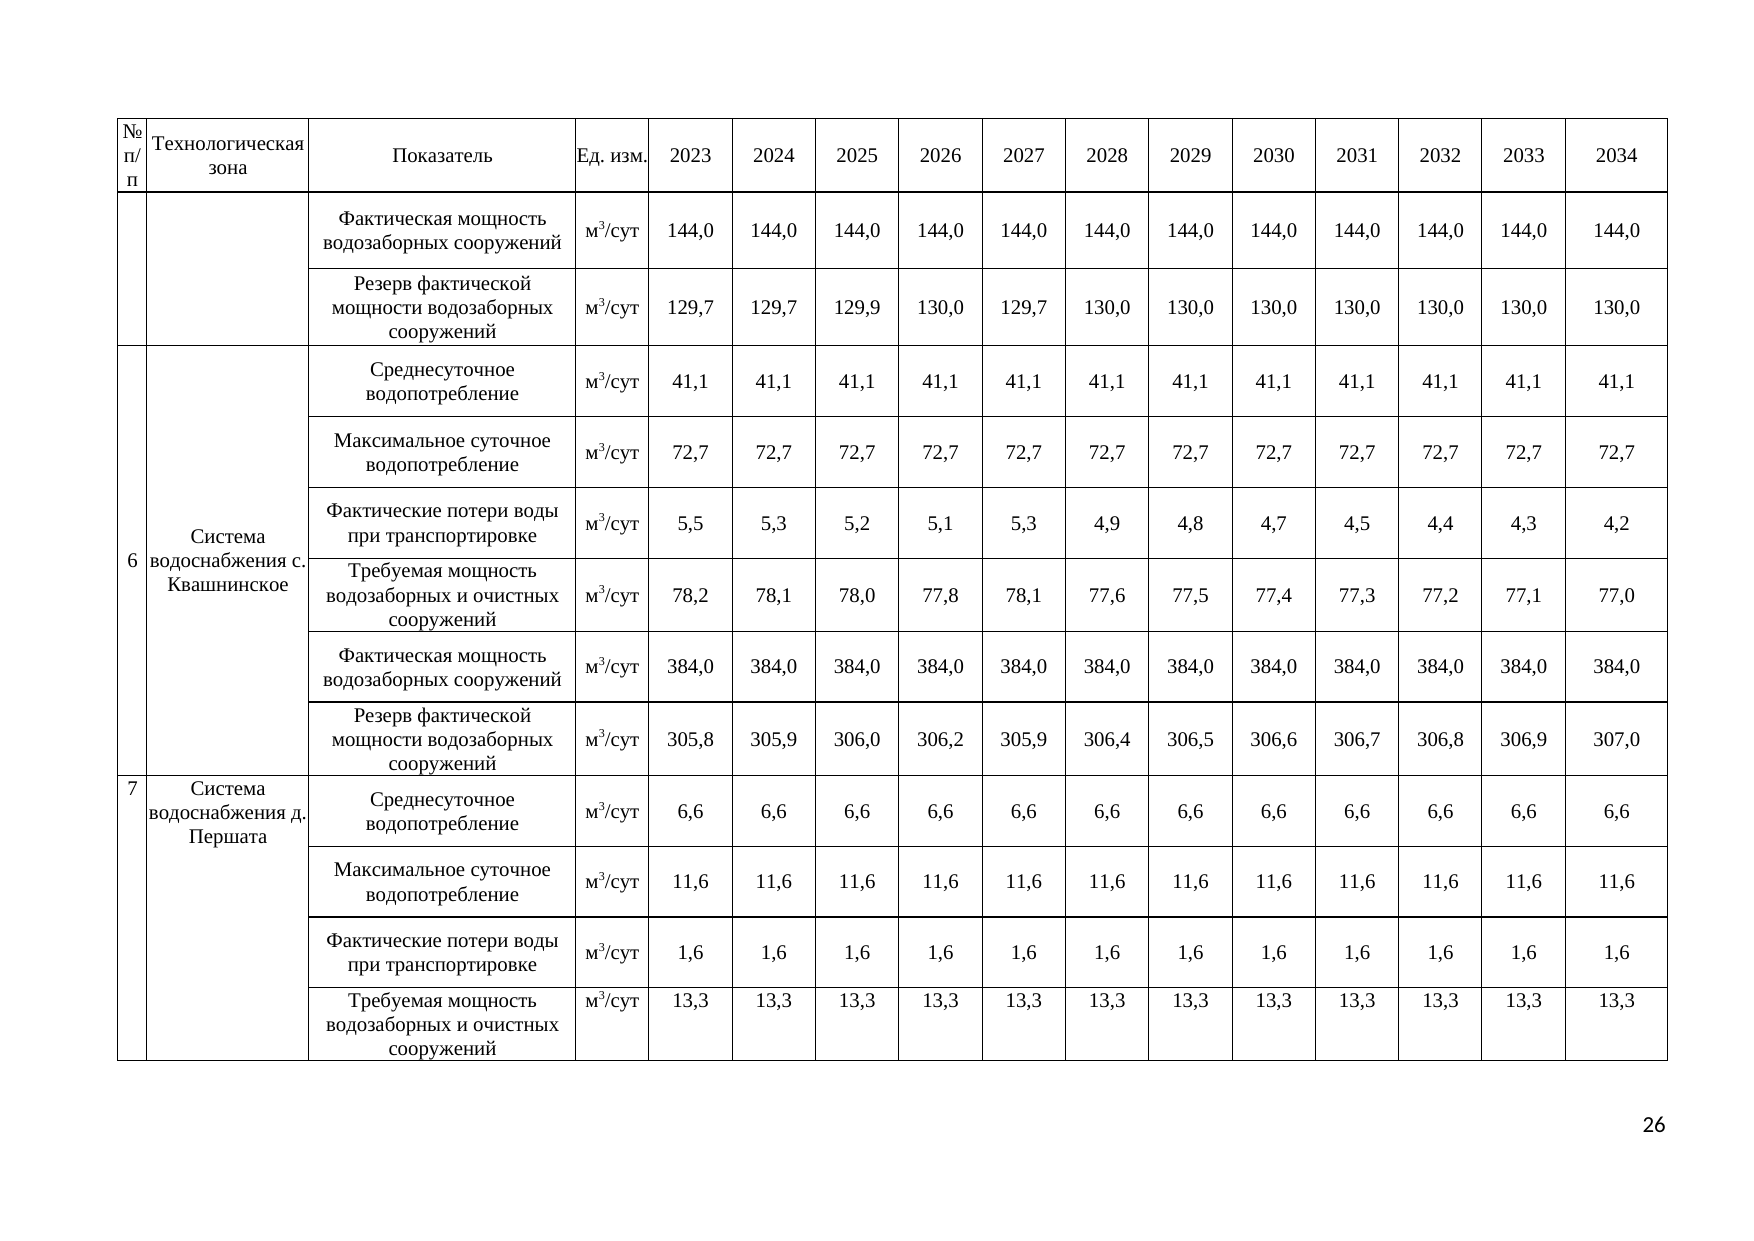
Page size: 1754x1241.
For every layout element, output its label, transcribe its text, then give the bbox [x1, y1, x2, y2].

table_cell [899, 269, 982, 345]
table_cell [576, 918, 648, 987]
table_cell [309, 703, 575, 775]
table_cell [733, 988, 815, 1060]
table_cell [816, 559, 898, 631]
table_header 2023 [649, 119, 732, 191]
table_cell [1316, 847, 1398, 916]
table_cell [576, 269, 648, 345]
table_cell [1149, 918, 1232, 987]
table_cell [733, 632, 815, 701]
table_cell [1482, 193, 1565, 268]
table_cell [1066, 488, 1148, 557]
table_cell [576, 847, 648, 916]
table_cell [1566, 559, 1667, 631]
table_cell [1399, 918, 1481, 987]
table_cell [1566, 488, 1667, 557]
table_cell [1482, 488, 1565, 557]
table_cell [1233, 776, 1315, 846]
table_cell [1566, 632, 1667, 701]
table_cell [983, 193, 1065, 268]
table_header № п/п [118, 119, 146, 191]
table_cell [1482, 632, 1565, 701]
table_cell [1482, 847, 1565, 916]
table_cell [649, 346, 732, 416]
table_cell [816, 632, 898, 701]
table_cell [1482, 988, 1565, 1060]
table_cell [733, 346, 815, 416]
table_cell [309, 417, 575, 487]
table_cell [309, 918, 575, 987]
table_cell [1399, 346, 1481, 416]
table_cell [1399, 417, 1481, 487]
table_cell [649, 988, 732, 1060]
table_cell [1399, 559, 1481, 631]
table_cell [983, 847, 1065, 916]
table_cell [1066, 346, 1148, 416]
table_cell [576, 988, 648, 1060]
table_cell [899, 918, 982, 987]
table_header Показатель [309, 119, 575, 191]
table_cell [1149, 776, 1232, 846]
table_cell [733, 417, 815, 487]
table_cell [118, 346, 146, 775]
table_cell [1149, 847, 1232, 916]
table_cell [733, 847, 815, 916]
table_header 2030 [1233, 119, 1315, 191]
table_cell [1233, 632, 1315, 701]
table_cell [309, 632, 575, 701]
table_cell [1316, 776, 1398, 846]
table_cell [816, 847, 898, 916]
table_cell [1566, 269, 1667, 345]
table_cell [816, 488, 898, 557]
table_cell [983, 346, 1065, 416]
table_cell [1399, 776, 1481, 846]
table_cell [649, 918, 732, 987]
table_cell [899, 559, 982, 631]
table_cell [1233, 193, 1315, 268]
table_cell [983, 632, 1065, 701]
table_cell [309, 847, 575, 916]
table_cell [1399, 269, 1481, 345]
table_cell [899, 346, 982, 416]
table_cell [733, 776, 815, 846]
table_header 2034 [1566, 119, 1667, 191]
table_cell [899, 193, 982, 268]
table_header 2029 [1149, 119, 1232, 191]
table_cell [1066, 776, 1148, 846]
table_header 2027 [983, 119, 1065, 191]
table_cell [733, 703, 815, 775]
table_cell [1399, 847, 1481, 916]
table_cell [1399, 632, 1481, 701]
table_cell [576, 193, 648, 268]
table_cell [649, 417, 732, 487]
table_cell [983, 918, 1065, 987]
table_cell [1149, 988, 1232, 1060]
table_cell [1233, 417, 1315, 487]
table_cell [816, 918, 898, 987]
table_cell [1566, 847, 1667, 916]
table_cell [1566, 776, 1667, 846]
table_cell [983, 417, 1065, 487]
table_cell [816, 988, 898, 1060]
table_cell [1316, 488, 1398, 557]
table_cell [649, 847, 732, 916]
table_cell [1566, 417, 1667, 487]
table_header 2031 [1316, 119, 1398, 191]
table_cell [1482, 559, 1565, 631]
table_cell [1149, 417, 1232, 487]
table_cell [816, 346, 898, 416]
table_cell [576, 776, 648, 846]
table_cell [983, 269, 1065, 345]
table_header 2026 [899, 119, 982, 191]
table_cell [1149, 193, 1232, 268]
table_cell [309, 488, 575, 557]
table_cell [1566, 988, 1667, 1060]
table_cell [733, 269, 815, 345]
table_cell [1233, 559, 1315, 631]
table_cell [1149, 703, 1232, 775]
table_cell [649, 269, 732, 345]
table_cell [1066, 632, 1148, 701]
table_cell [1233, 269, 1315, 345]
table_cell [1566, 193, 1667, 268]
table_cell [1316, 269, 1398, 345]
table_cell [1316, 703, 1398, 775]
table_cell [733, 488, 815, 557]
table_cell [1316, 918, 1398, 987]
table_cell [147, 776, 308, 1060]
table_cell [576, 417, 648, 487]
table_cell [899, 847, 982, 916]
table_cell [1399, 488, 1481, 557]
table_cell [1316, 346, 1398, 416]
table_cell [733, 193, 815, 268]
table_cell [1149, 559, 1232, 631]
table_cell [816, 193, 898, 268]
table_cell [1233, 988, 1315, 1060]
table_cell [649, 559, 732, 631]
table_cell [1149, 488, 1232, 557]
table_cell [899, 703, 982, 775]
table_header 2024 [733, 119, 815, 191]
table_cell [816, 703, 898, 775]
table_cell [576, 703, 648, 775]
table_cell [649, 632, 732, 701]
table_header 2033 [1482, 119, 1565, 191]
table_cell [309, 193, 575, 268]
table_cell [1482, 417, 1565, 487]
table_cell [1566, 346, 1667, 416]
table_header Ед. изм. [576, 119, 648, 191]
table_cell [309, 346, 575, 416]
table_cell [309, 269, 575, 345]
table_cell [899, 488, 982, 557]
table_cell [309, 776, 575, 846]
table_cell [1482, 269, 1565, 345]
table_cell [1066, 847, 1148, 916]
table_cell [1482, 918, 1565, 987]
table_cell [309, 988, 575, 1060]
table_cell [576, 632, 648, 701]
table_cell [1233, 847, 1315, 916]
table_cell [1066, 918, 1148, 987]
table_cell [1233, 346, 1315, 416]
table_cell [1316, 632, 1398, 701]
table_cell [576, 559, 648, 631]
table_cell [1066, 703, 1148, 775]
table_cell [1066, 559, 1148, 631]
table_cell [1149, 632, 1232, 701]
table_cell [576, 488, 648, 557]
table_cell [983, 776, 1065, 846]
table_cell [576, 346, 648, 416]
table_header 2025 [816, 119, 898, 191]
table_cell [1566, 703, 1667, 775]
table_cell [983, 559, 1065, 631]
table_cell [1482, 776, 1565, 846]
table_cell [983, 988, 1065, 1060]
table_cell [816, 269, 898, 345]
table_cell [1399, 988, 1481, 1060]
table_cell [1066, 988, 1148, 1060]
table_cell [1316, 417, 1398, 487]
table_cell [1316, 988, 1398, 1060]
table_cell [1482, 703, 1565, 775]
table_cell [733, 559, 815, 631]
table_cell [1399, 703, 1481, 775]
table_header 2032 [1399, 119, 1481, 191]
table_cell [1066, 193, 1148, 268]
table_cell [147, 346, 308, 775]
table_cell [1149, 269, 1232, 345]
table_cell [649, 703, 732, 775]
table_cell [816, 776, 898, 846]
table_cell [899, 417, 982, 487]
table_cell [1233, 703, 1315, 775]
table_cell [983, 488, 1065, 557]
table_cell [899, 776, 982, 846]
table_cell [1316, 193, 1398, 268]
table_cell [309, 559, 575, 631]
table_header 2028 [1066, 119, 1148, 191]
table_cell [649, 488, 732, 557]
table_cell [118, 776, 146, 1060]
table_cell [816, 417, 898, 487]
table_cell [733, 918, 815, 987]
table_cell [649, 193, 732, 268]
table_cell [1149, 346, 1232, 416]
table_header Технологическая зона [147, 119, 308, 191]
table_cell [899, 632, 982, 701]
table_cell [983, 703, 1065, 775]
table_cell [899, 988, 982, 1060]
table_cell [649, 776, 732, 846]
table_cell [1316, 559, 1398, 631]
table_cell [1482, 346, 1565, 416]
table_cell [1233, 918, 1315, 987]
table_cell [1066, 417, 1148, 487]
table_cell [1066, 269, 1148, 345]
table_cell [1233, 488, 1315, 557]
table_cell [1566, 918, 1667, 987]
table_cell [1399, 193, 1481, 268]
